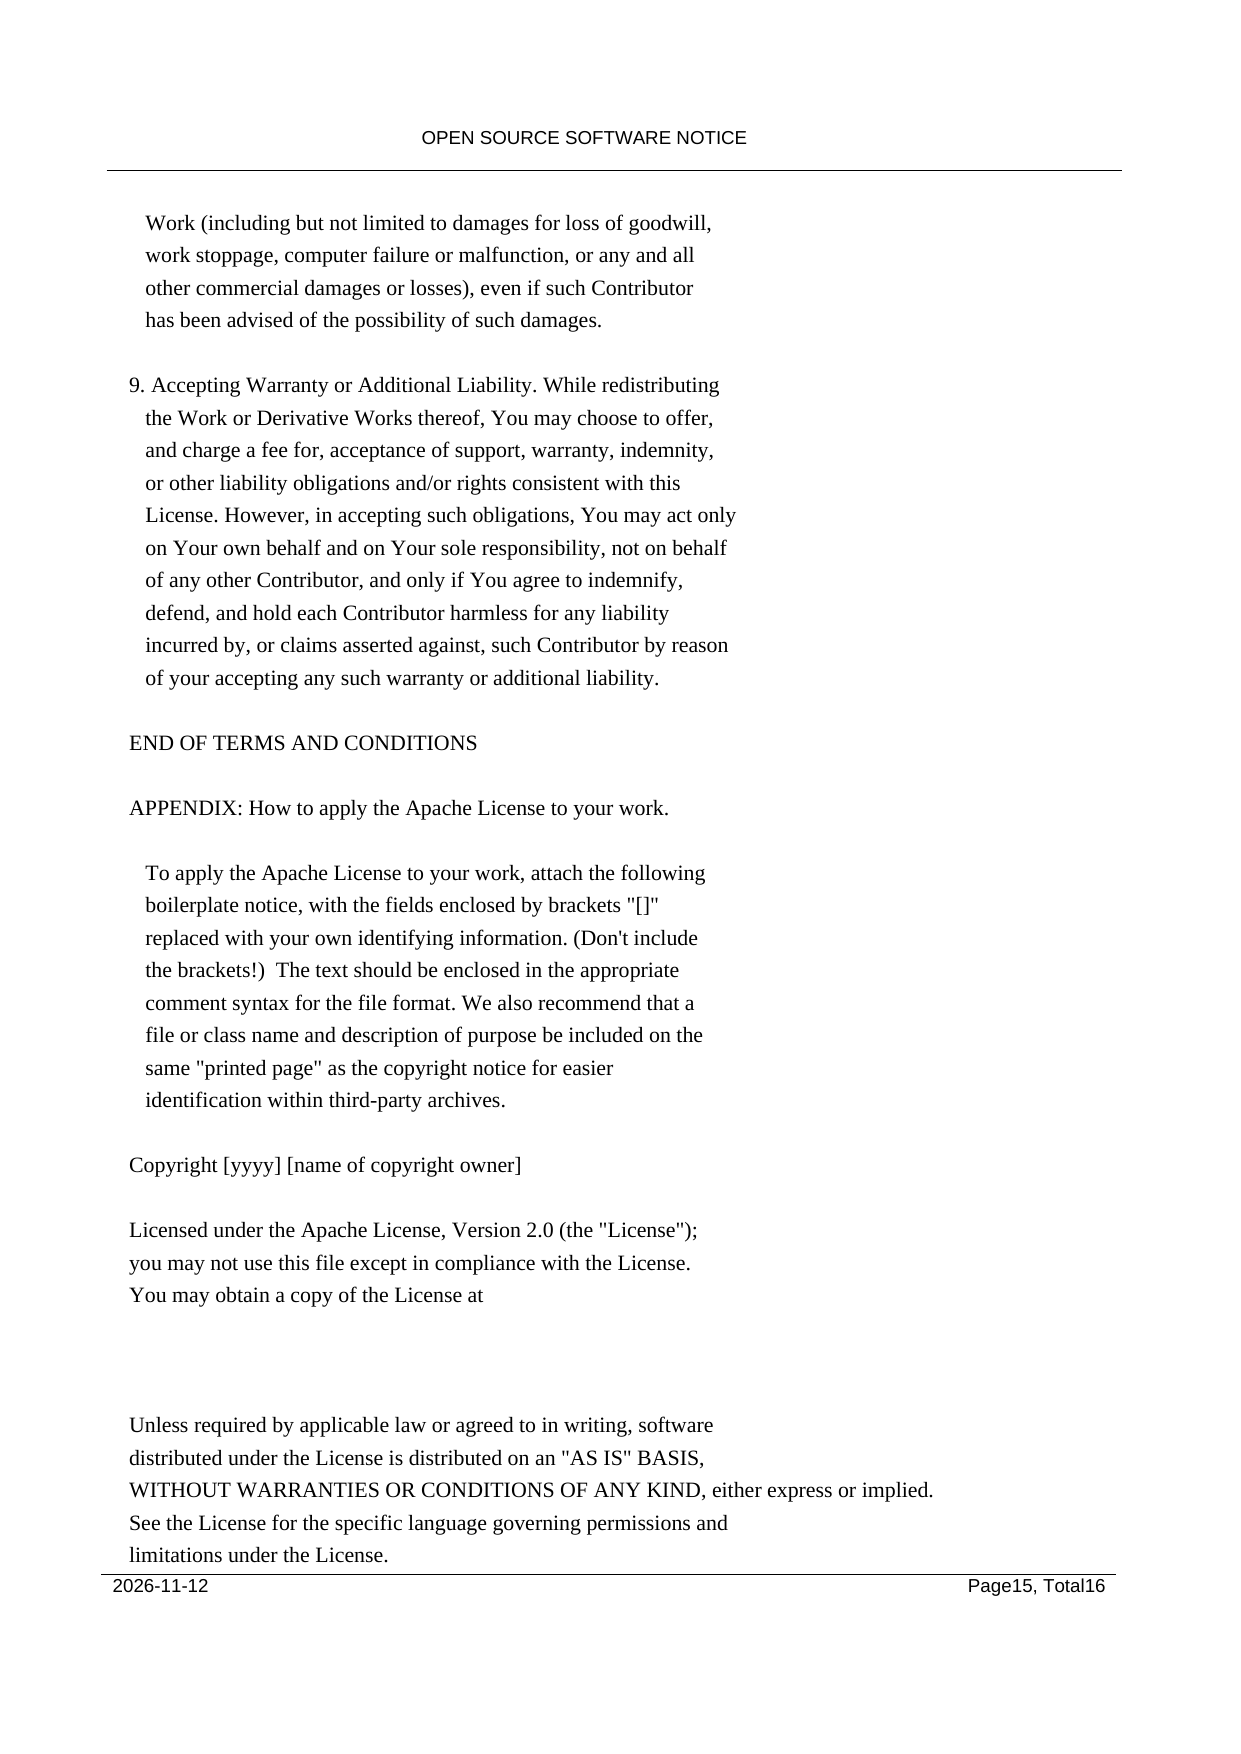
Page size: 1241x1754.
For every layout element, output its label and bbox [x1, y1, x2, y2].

text [112, 206, 1128, 1571]
